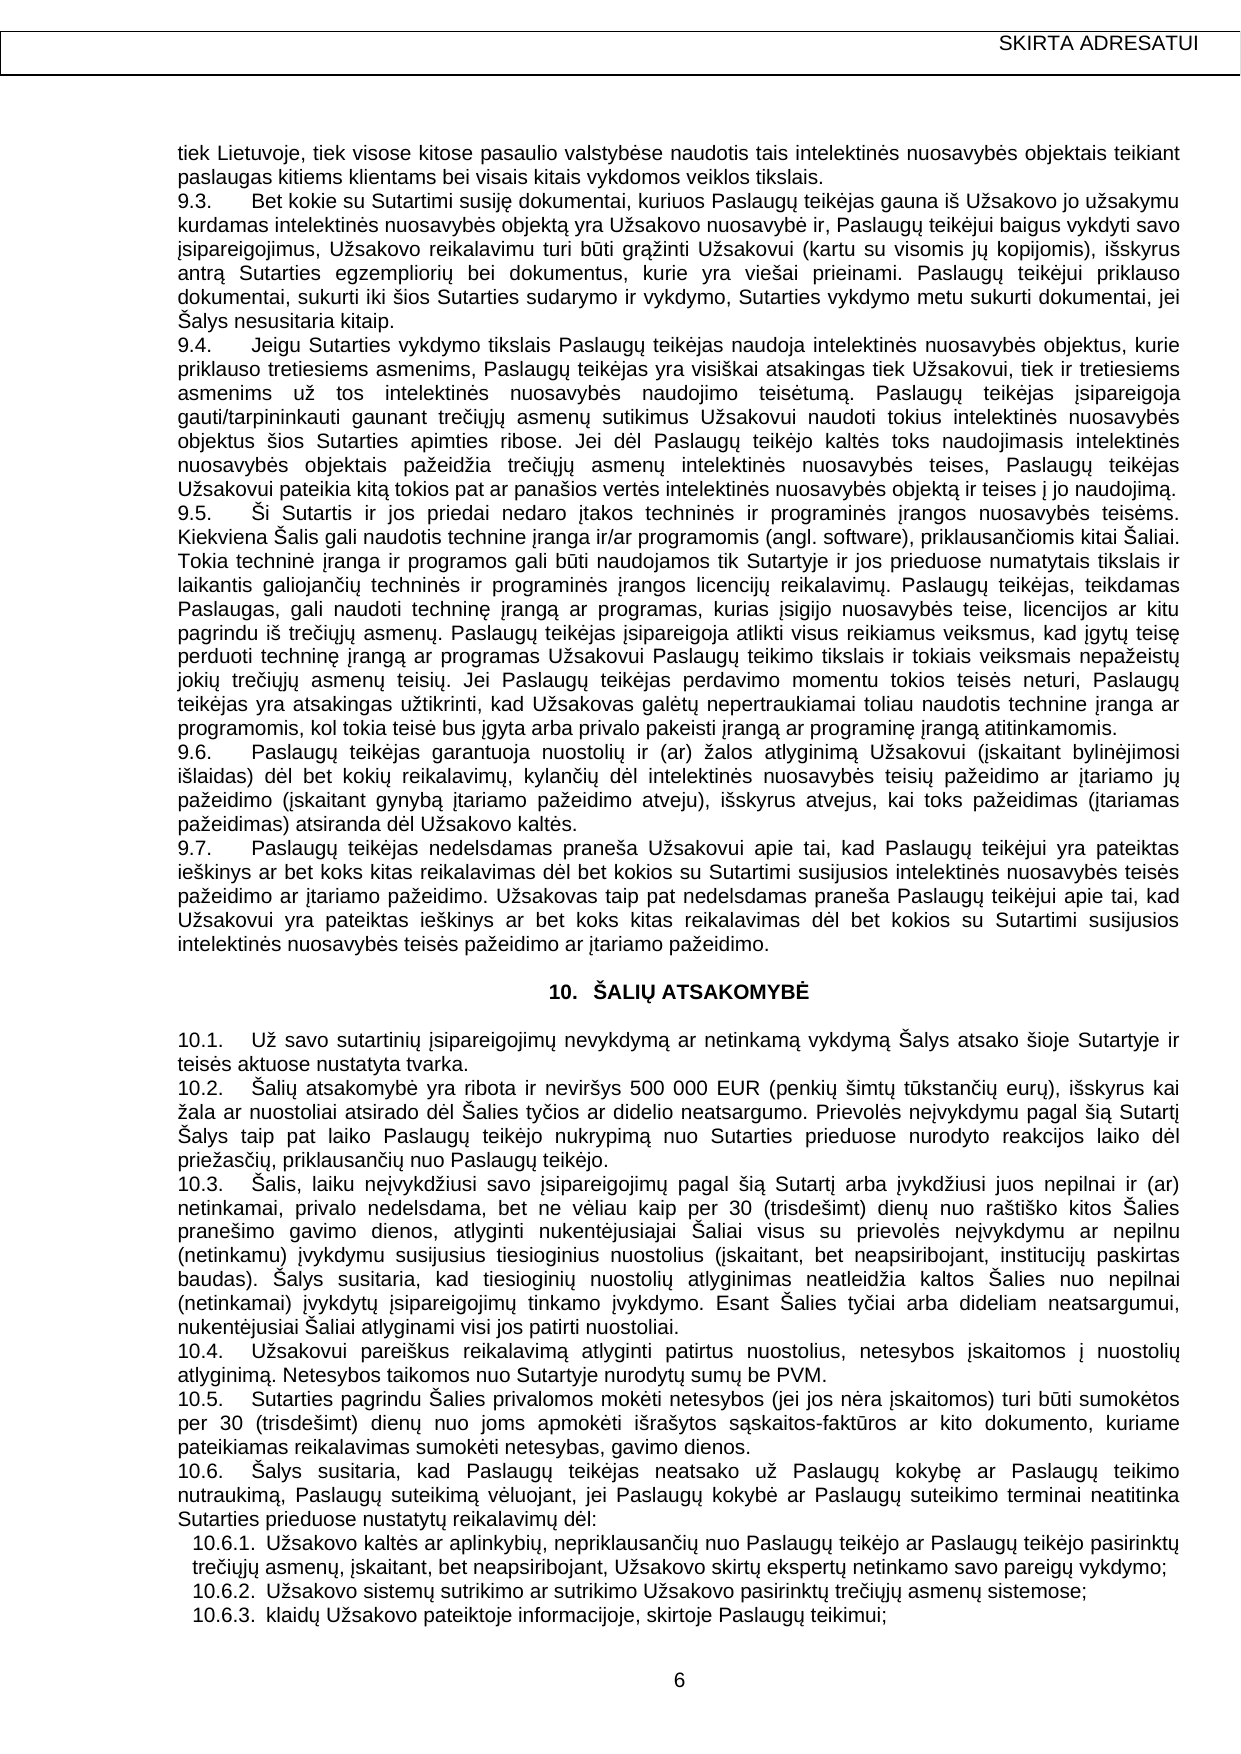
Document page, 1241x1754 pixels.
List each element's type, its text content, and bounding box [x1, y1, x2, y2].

list Jeigu Sutarties vykdymo tikslais Paslaugų teikėjas naudoja intelektinės nuosavybės objektus, kurie priklauso tretiesiems asmenims, Paslaugų teikėjas yra visiškai atsakingas tiek Užsakovui, tiek ir tretiesiems asmenims už tos intelektinės nuosavybės naudojimo teisėtumą. Paslaugų teikėjas įsipareigoja gauti/tarpininkauti gaunant trečiųjų asmenų sutikimus Užsakovui naudoti tokius intelektinės nuosavybės objektus šios Sutarties apimties ribose. Jei dėl Paslaugų teikėjo kaltės toks naudojimasis intelektinės nuosavybės objektais pažeidžia trečiųjų asmenų intelektinės nuosavybės teises, Paslaugų teikėjas Užsakovui pateikia kitą tokios pat ar panašios vertės intelektinės nuosavybės objektą ir teises į jo naudojimą. [177, 333, 1181, 501]
list Ši Sutartis ir jos priedai nedaro įtakos techninės ir programinės įrangos nuosavybės teisėms. Kiekviena Šalis gali naudotis technine įranga ir/ar programomis (angl. software), priklausančiomis kitai Šaliai. Tokia techninė įranga ir programos gali būti naudojamos tik Sutartyje ir jos prieduose numatytais tikslais ir laikantis galiojančių techninės ir programinės įrangos licencijų reikalavimų. Paslaugų teikėjas, teikdamas Paslaugas, gali naudoti techninę įrangą ar programas, kurias įsigijo nuosavybės teise, licencijos ar kitu pagrindu iš trečiųjų asmenų. Paslaugų teikėjas įsipareigoja atlikti visus reikiamus veiksmus, kad įgytų teisę perduoti techninę įrangą ar programas Užsakovui Paslaugų teikimo tikslais ir tokiais veiksmais nepažeistų jokių trečiųjų asmenų teisių. Jei Paslaugų teikėjas perdavimo momentu tokios teisės neturi, Paslaugų teikėjas yra atsakingas užtikrinti, kad Užsakovas galėtų nepertraukiamai toliau naudotis technine įranga ar programomis, kol tokia teisė bus įgyta arba privalo pakeisti įrangą ar programinę įrangą atitinkamomis. [177, 501, 1181, 740]
list Sutarties pagrindu Šalies privalomos mokėti netesybos (jei jos nėra įskaitomos) turi būti sumokėtos per 30 (trisdešimt) dienų nuo joms apmokėti išrašytos sąskaitos-faktūros ar kito dokumento, kuriame pateikiamas reikalavimas sumokėti netesybas, gavimo dienos. [177, 1387, 1181, 1459]
list Šalys susitaria, kad Paslaugų teikėjas neatsako už Paslaugų kokybę ar Paslaugų teikimo nutraukimą, Paslaugų suteikimą vėluojant, jei Paslaugų kokybė ar Paslaugų suteikimo terminai neatitinka Sutarties prieduose nustatytų reikalavimų dėl: [177, 1459, 1181, 1531]
list Paslaugų teikėjas garantuoja nuostolių ir (ar) žalos atlyginimą Užsakovui (įskaitant bylinėjimosi išlaidas) dėl bet kokių reikalavimų, kylančių dėl intelektinės nuosavybės teisių pažeidimo ar įtariamo jų pažeidimo (įskaitant gynybą įtariamo pažeidimo atveju), išskyrus atvejus, kai toks pažeidimas (įtariamas pažeidimas) atsiranda dėl Užsakovo kaltės. [177, 740, 1181, 836]
list ŠALIŲ ATSAKOMYBĖ [177, 980, 1181, 1004]
list Užsakovo kaltės ar aplinkybių, nepriklausančių nuo Paslaugų teikėjo ar Paslaugų teikėjo pasirinktų trečiųjų asmenų, įskaitant, bet neapsiribojant, Užsakovo skirtų ekspertų netinkamo savo pareigų vykdymo; [192, 1531, 1181, 1579]
list Užsakovo sistemų sutrikimo ar sutrikimo Užsakovo pasirinktų trečiųjų asmenų sistemose; [192, 1579, 1181, 1603]
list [177, 141, 1181, 189]
list Šalis, laiku neįvykdžiusi savo įsipareigojimų pagal šią Sutartį arba įvykdžiusi juos nepilnai ir (ar) netinkamai, privalo nedelsdama, bet ne vėliau kaip per 30 (trisdešimt) dienų nuo raštiško kitos Šalies pranešimo gavimo dienos, atlyginti nukentėjusiajai Šaliai visus su prievolės neįvykdymu ar nepilnu (netinkamu) įvykdymu susijusius tiesioginius nuostolius (įskaitant, bet neapsiribojant, institucijų paskirtas baudas). Šalys susitaria, kad tiesioginių nuostolių atlyginimas neatleidžia kaltos Šalies nuo nepilnai (netinkamai) įvykdytų įsipareigojimų tinkamo įvykdymo. Esant Šalies tyčiai arba dideliam neatsargumui, nukentėjusiai Šaliai atlyginami visi jos patirti nuostoliai. [177, 1171, 1181, 1339]
list Šalių atsakomybė yra ribota ir neviršys 500 000 EUR (penkių šimtų tūkstančių eurų), išskyrus kai žala ar nuostoliai atsirado dėl Šalies tyčios ar didelio neatsargumo. Prievolės neįvykdymu pagal šią Sutartį Šalys taip pat laiko Paslaugų teikėjo nukrypimą nuo Sutarties prieduose nurodyto reakcijos laiko dėl priežasčių, priklausančių nuo Paslaugų teikėjo. [177, 1076, 1181, 1171]
list Užsakovui pareiškus reikalavimą atlyginti patirtus nuostolius, netesybos įskaitomos į nuostolių atlyginimą. Netesybos taikomos nuo Sutartyje nurodytų sumų be PVM. [177, 1339, 1181, 1387]
list klaidų Užsakovo pateiktoje informacijoje, skirtoje Paslaugų teikimui; [192, 1603, 1181, 1627]
list Už savo sutartinių įsipareigojimų nevykdymą ar netinkamą vykdymą Šalys atsako šioje Sutartyje ir teisės aktuose nustatyta tvarka. [177, 1028, 1181, 1076]
list Bet kokie su Sutartimi susiję dokumentai, kuriuos Paslaugų teikėjas gauna iš Užsakovo jo užsakymu kurdamas intelektinės nuosavybės objektą yra Užsakovo nuosavybė ir, Paslaugų teikėjui baigus vykdyti savo įsipareigojimus, Užsakovo reikalavimu turi būti grąžinti Užsakovui (kartu su visomis jų kopijomis), išskyrus antrą Sutarties egzempliorių bei dokumentus, kurie yra viešai prieinami. Paslaugų teikėjui priklauso dokumentai, sukurti iki šios Sutarties sudarymo ir vykdymo, Sutarties vykdymo metu sukurti dokumentai, jei Šalys nesusitaria kitaip. [177, 189, 1181, 333]
list Paslaugų teikėjas nedelsdamas praneša Užsakovui apie tai, kad Paslaugų teikėjui yra pateiktas ieškinys ar bet koks kitas reikalavimas dėl bet kokios su Sutartimi susijusios intelektinės nuosavybės teisės pažeidimo ar įtariamo pažeidimo. Užsakovas taip pat nedelsdamas praneša Paslaugų teikėjui apie tai, kad Užsakovui yra pateiktas ieškinys ar bet koks kitas reikalavimas dėl bet kokios su Sutartimi susijusios intelektinės nuosavybės teisės pažeidimo ar įtariamo pažeidimo. [177, 836, 1181, 956]
